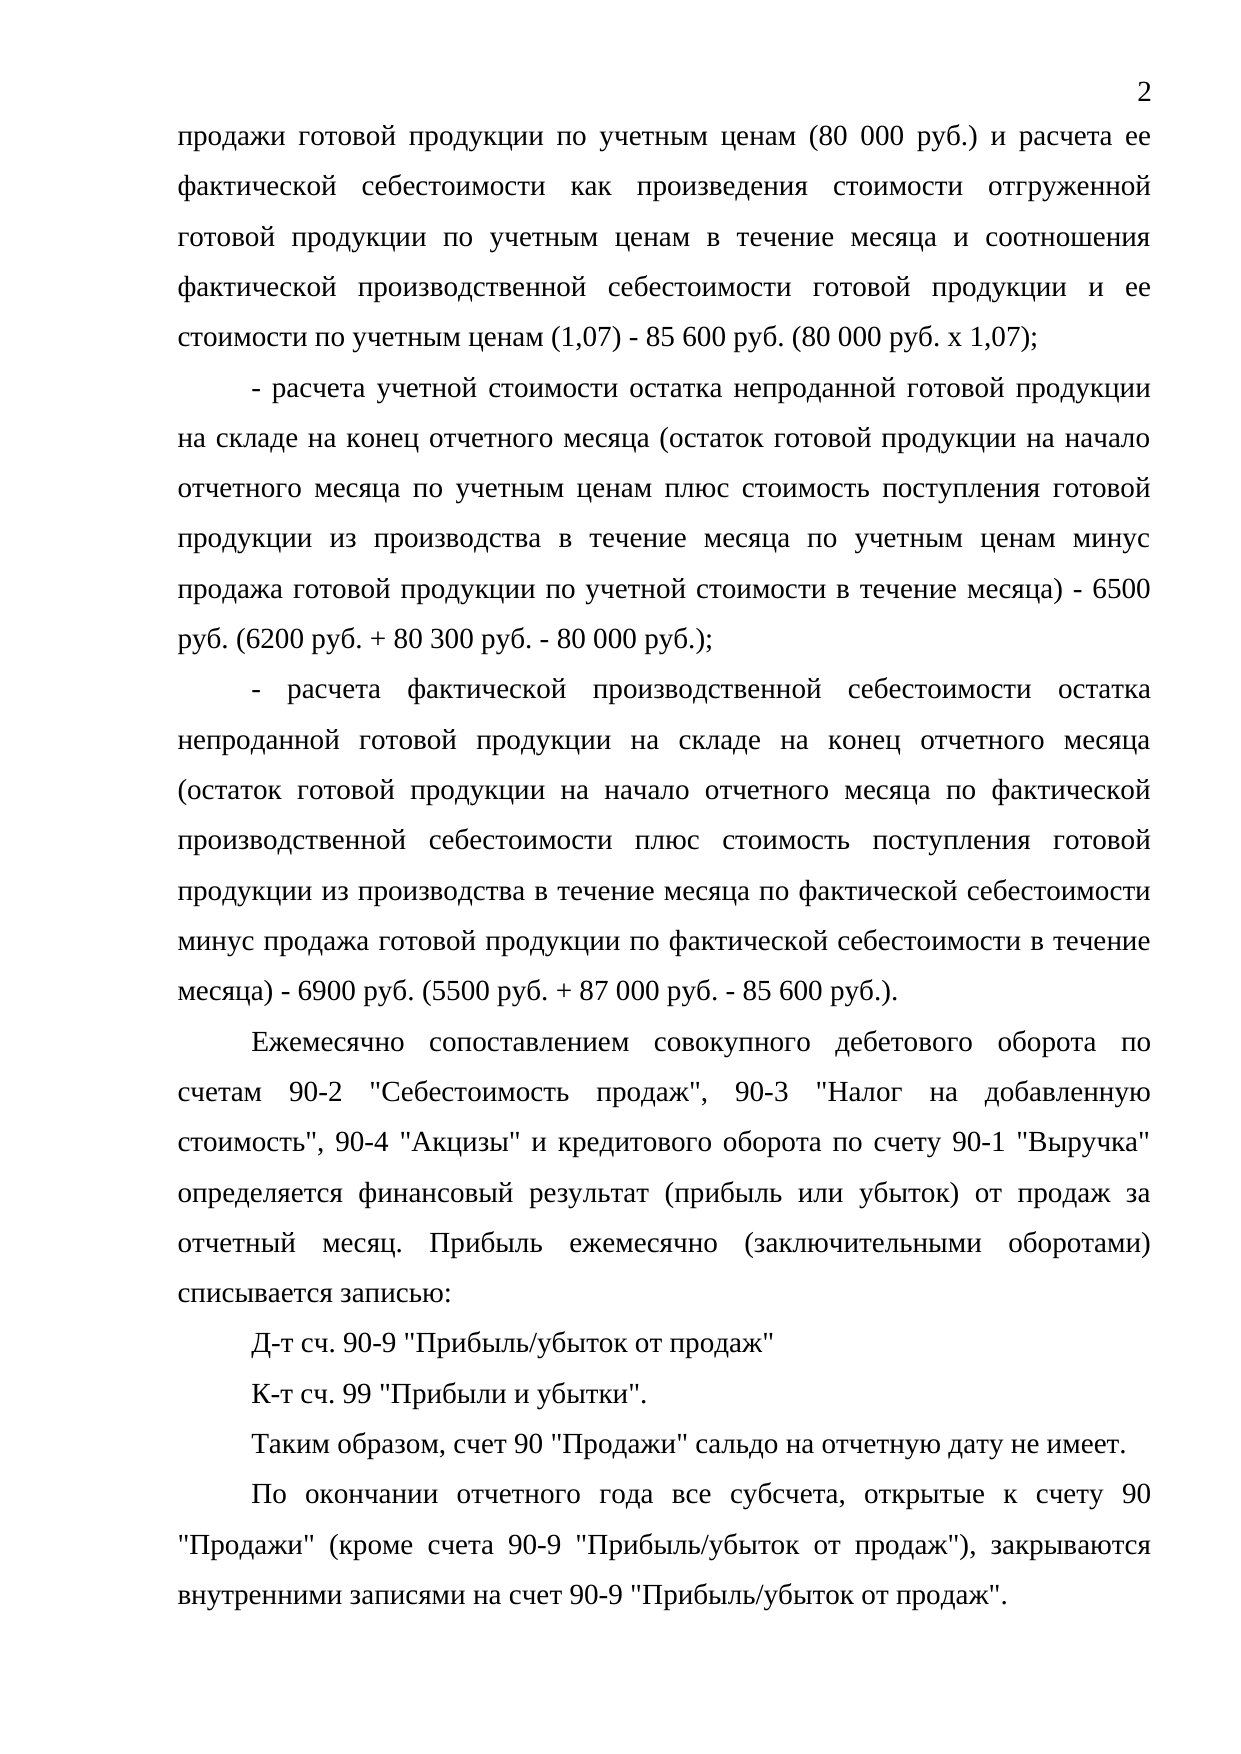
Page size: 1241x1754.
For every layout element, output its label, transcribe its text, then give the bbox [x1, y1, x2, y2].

text Таким образом, счет 90 "Продажи" сальдо на отчетную дату не имеет. [177, 1426, 1152, 1460]
text К-т сч. 99 "Прибыли и убытки". [177, 1376, 1152, 1409]
text Ежемесячно сопоставлением совокупного дебетового оборота по счетам 90-2 "Себестоимость продаж", 90-3 "Налог на добавленную стоимость", 90-4 "Акцизы" и кредитового оборота по счету 90-1 "Выручка" определяется финансовый результат (прибыль или убыток) от продаж за отчетный месяц. Прибыль ежемесячно (заключительными оборотами) списывается записью: [177, 1024, 1152, 1309]
text - расчета учетной стоимости остатка непроданной готовой продукции на складе на конец отчетного месяца (остаток готовой продукции на начало отчетного месяца по учетным ценам плюс стоимость поступления готовой продукции из производства в течение месяца по учетным ценам минус продажа готовой продукции по учетной стоимости в течение месяца) - 6500 руб. (6200 руб. + 80 300 руб. - 80 000 руб.); [177, 370, 1152, 655]
text - расчета фактической производственной себестоимости остатка непроданной готовой продукции на складе на конец отчетного месяца (остаток готовой продукции на начало отчетного месяца по фактической производственной себестоимости плюс стоимость поступления готовой продукции из производства в течение месяца по фактической себестоимости минус продажа готовой продукции по фактической себестоимости в течение месяца) - 6900 руб. (5500 руб. + 87 000 руб. - 85 600 руб.). [177, 672, 1152, 1007]
text Д-т сч. 90-9 "Прибыль/убыток от продаж" [177, 1326, 1152, 1359]
text По окончании отчетного года все субсчета, открытые к счету 90 "Продажи" (кроме счета 90-9 "Прибыль/убыток от продаж"), закрываются внутренними записями на счет 90-9 "Прибыль/убыток от продаж". [177, 1477, 1152, 1611]
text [177, 118, 1152, 353]
